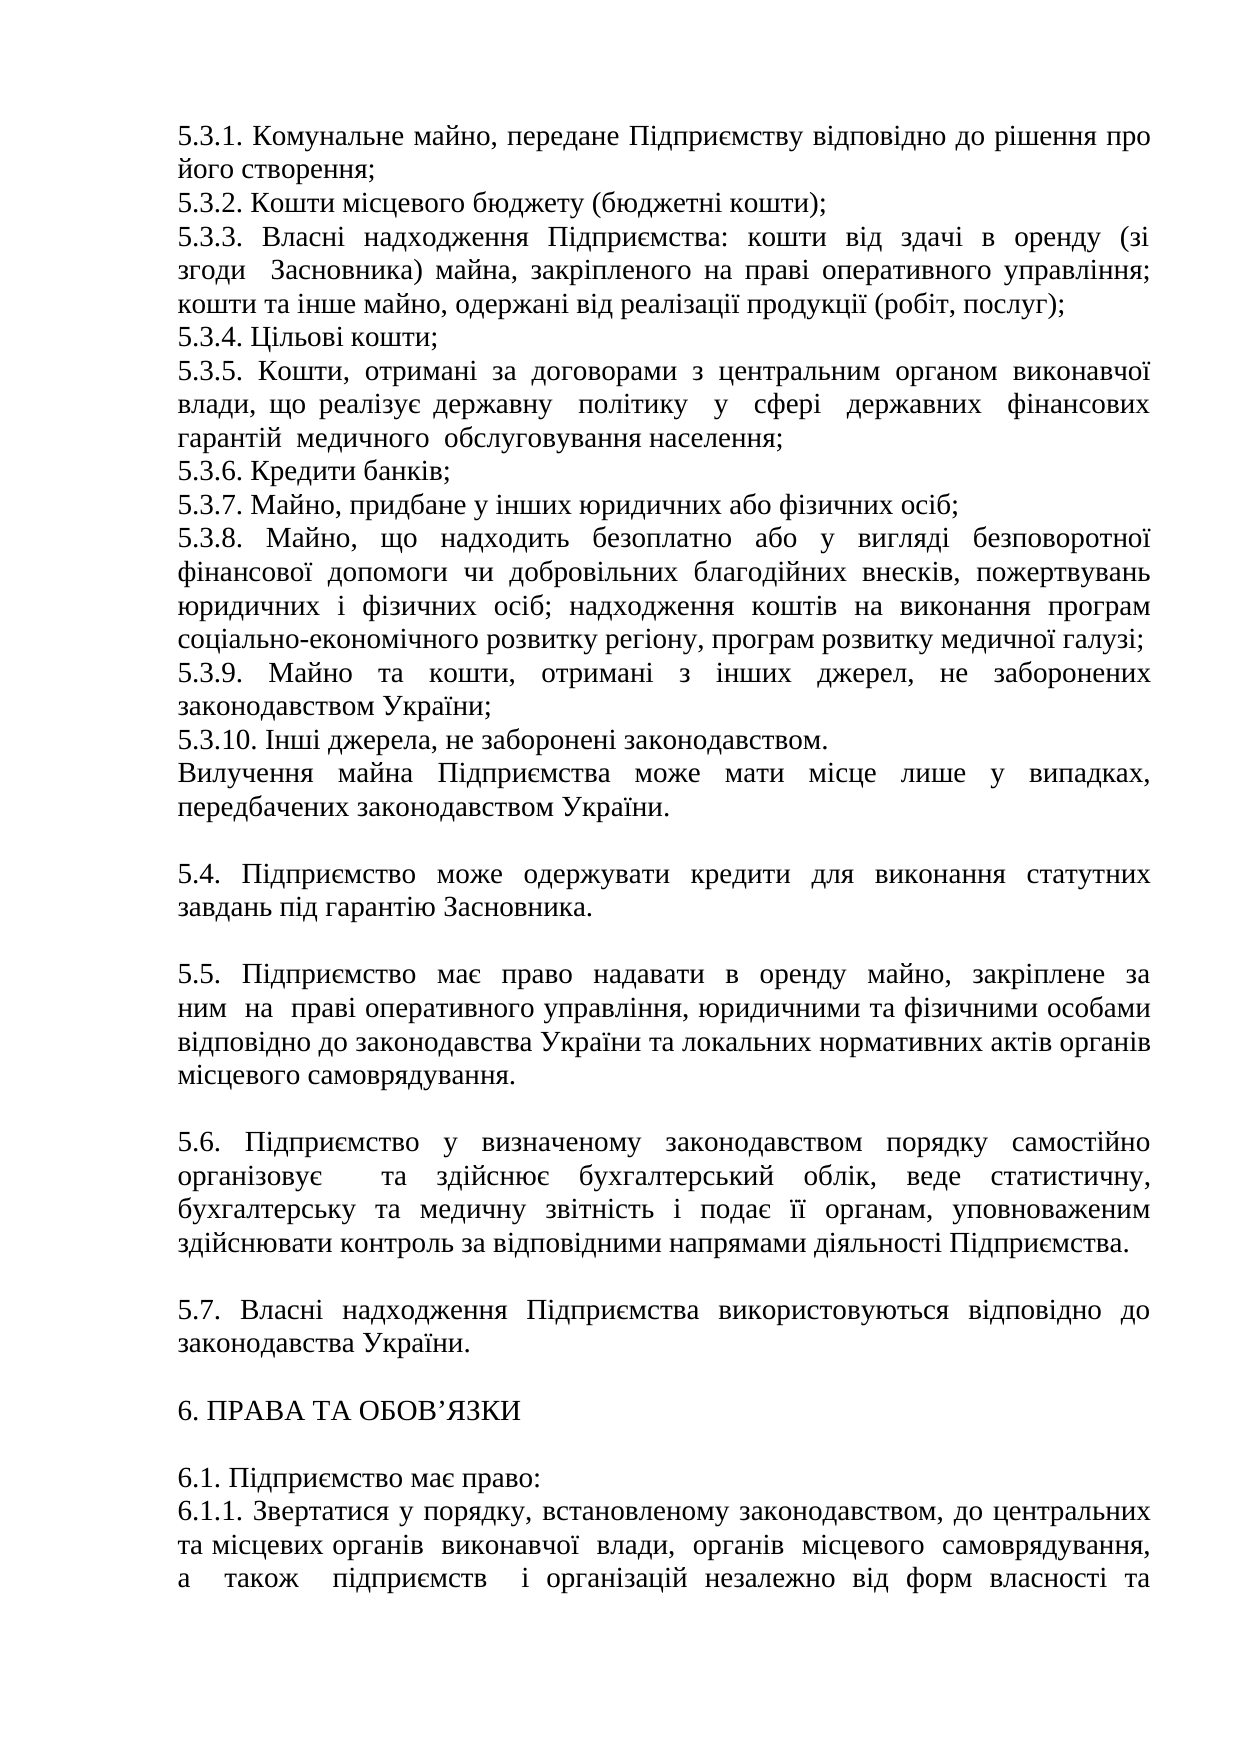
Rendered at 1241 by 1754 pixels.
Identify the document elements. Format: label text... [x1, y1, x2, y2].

text 5.3.3. Власні надходження Підприємства: кошти від здачі в оренду (зі згоди Засновника) майна, закріпленого на праві оперативного управління; кошти та інше майно, одержані від реалізації продукції (робіт, послуг); [177, 219, 1152, 319]
text 5.3.7. Майно, придбане у інших юридичних або фізичних осіб; [177, 487, 1152, 521]
text 6.1. Підприємство має право: [177, 1460, 1152, 1493]
text 5.3.8. Майно, що надходить безоплатно або у вигляді безповоротної фінансової допомоги чи добровільних благодійних внесків, пожертвувань юридичних і фізичних осіб; надходження коштів на виконання програм соціально-економічного розвитку регіону, програм розвитку медичної галузі; [177, 521, 1152, 655]
text 5.5. Підприємство має право надавати в оренду майно, закріплене за ним на праві оперативного управління, юридичними та фізичними особами відповідно до законодавства України та локальних нормативних актів органів місцевого самоврядування. [177, 957, 1152, 1091]
text 5.3.5. Кошти, отримані за договорами з центральним органом виконавчої влади, що реалізує державну політику у сфері державних фінансових гарантій медичного обслуговування населення; [177, 353, 1152, 453]
text 5.4. Підприємство може одержувати кредити для виконання статутних завдань під гарантію Засновника. [177, 856, 1152, 923]
text 5.3.1. Комунальне майно, передане Підприємству відповідно до рішення про його створення; [177, 118, 1152, 185]
text 5.7. Власні надходження Підприємства використовуються відповідно до законодавства України. [177, 1292, 1152, 1359]
text Вилучення майна Підприємства може мати місце лише у випадках, передбачених законодавством України. [177, 755, 1152, 822]
text 5.3.6. Кредити банків; [177, 453, 1152, 487]
text 5.3.4. Цільові кошти; [177, 319, 1152, 353]
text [177, 1493, 1152, 1594]
text 5.3.2. Кошти місцевого бюджету (бюджетні кошти); [177, 185, 1152, 219]
text 5.3.9. Майно та кошти, отримані з інших джерел, не заборонених законодавством України; [177, 655, 1152, 722]
text 6. ПРАВА ТА ОБОВ’ЯЗКИ [177, 1393, 1152, 1426]
text 5.6. Підприємство у визначеному законодавством порядку самостійно організовує та здійснює бухгалтерський облік, веде статистичну, бухгалтерську та медичну звітність і подає її органам, уповноваженим здійснювати контроль за відповідними напрямами діяльності Підприємства. [177, 1124, 1152, 1258]
text 5.3.10. Інші джерела, не заборонені законодавством. [177, 722, 1152, 755]
